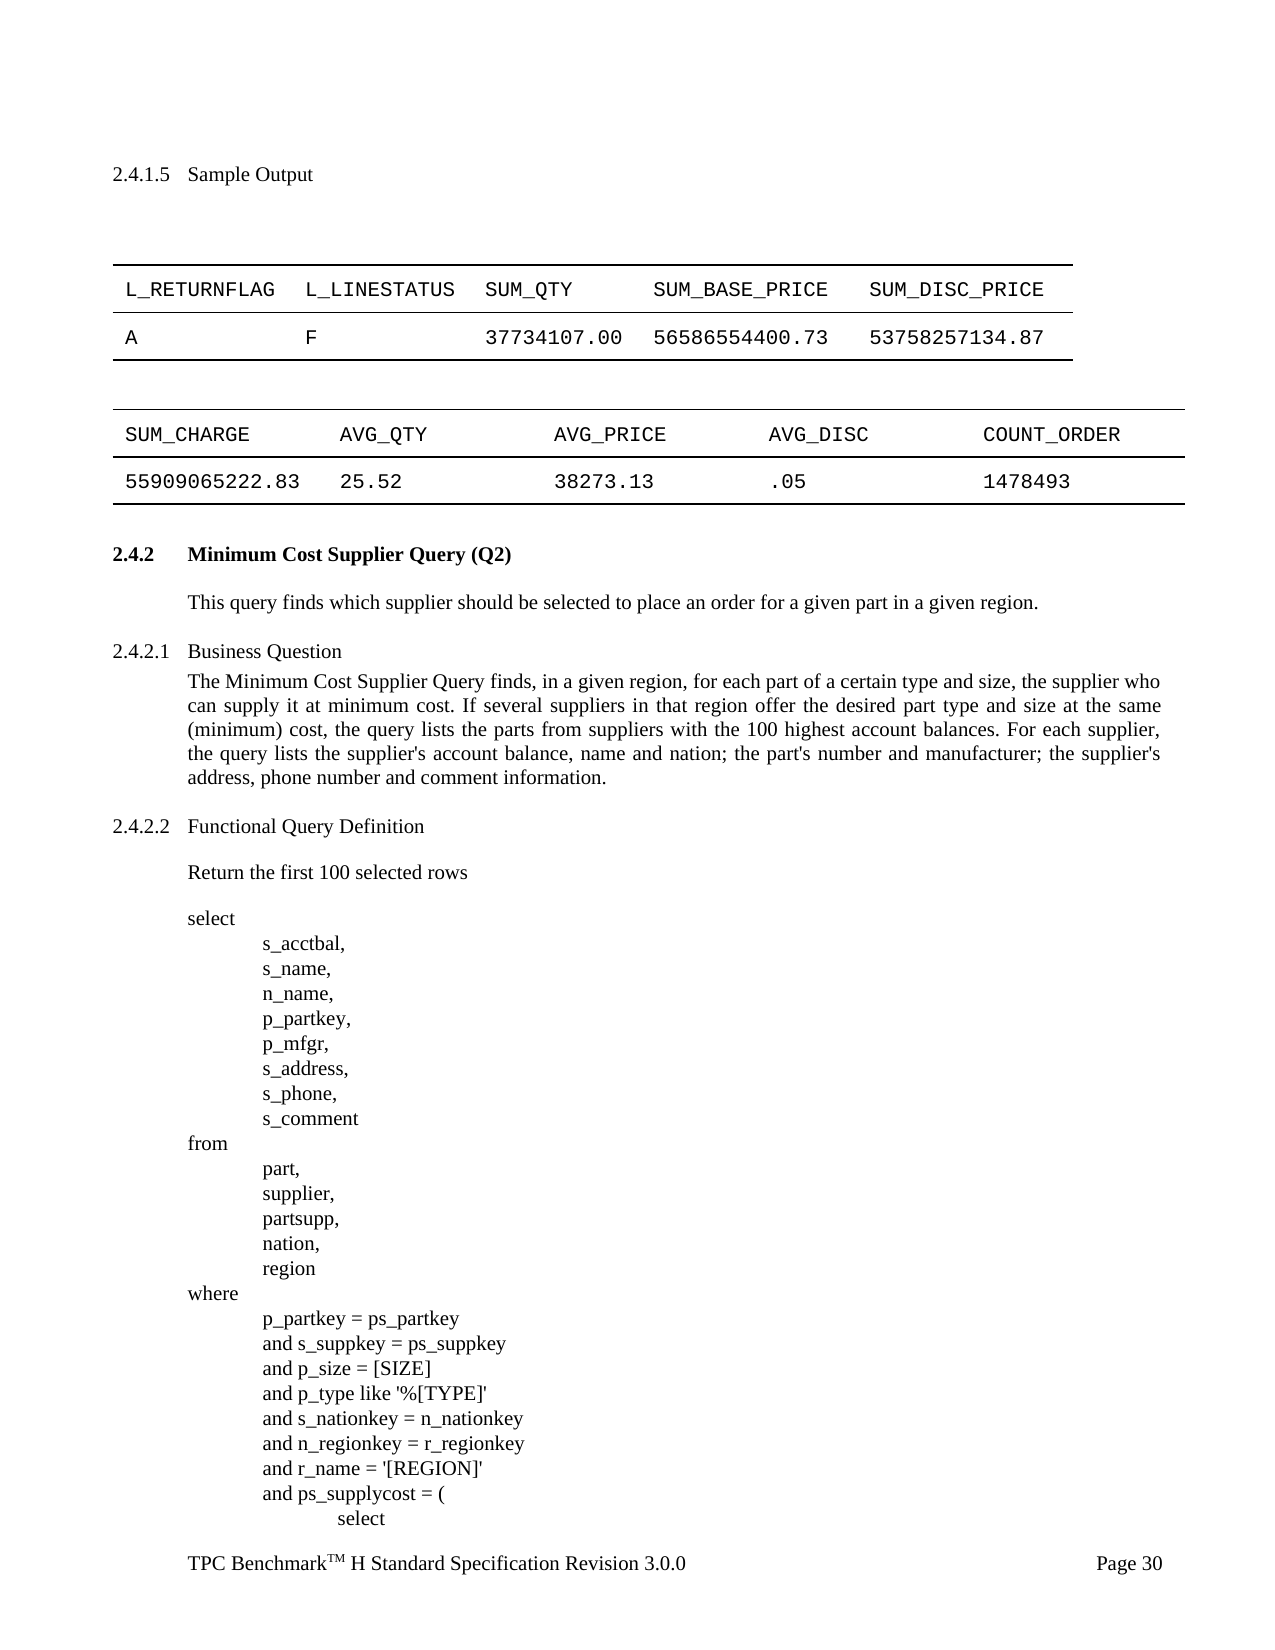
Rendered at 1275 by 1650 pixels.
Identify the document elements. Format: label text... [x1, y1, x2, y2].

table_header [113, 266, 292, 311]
text p_partkey = ps_partkey [262, 1305, 1162, 1330]
text and r_name = '[REGION]' [262, 1455, 1162, 1480]
text s_acctbal, [262, 930, 1162, 955]
text from [187, 1130, 1162, 1155]
text select [187, 905, 1162, 930]
text partsupp, [262, 1205, 1162, 1230]
text This query finds which supplier should be selected to place an order for a given part in a given region. [187, 589, 1162, 614]
text region [262, 1255, 1162, 1280]
text supplier, [262, 1180, 1162, 1205]
text p_partkey, [262, 1005, 1162, 1030]
text and s_nationkey = n_nationkey [262, 1405, 1162, 1430]
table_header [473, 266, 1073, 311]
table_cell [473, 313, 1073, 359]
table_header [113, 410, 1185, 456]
text s_phone, [262, 1080, 1162, 1105]
text where [187, 1280, 1162, 1305]
text and ps_supplycost = ( [262, 1480, 1162, 1505]
text s_comment [262, 1105, 1162, 1130]
text The Minimum Cost Supplier Query finds, in a given region, for each part of a certain type and size, the supplier who can supply it at minimum cost. If several suppliers in that region offer the desired part type and size at the same (minimum) cost, the query lists the parts from suppliers with the 100 highest account balances. For each supplier, the query lists the supplier's account balance, name and nation; the part's number and manufacturer; the supplier's address, phone number and comment information. [187, 669, 1162, 789]
text part, [262, 1155, 1162, 1180]
subtitle Minimum Cost Supplier Query (Q2) [112, 541, 1162, 566]
text and p_type like '%[TYPE]' [262, 1380, 1162, 1405]
subtitle Business Question [112, 639, 1162, 663]
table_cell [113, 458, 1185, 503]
text n_name, [262, 980, 1162, 1005]
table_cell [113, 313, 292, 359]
subtitle Sample Output [112, 162, 1162, 186]
text Return the first 100 selected rows [187, 859, 1162, 884]
text nation, [262, 1230, 1162, 1255]
text and p_size = [SIZE] [262, 1355, 1162, 1380]
text and s_suppkey = ps_suppkey [262, 1330, 1162, 1355]
text and n_regionkey = r_regionkey [262, 1430, 1162, 1455]
text select [337, 1505, 1162, 1530]
text s_address, [262, 1055, 1162, 1080]
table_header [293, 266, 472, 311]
subtitle Functional Query Definition [112, 814, 1162, 838]
text s_name, [262, 955, 1162, 980]
text p_mfgr, [262, 1030, 1162, 1055]
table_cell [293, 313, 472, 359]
